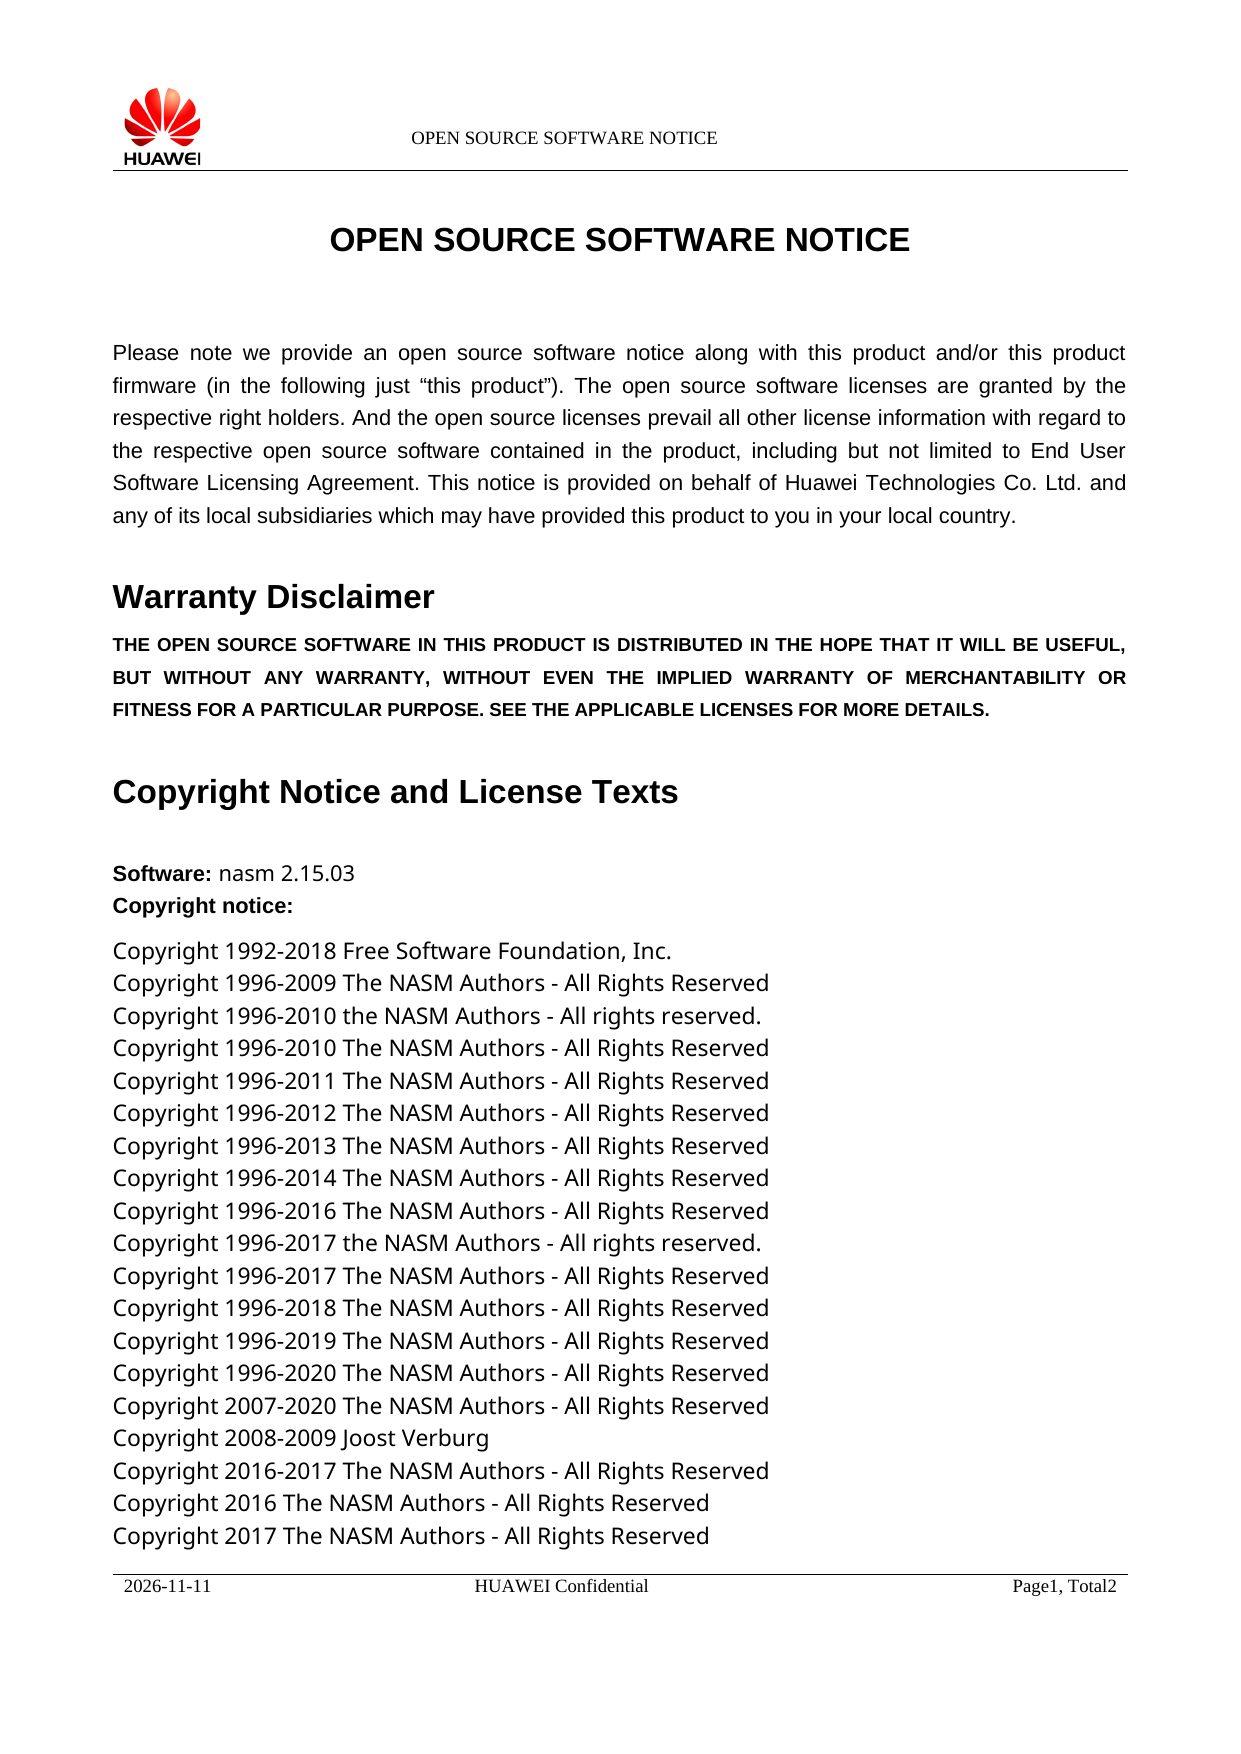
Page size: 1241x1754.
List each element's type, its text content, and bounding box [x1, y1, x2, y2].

text Copyright notice: [112, 889, 1128, 921]
text Copyright 2016 The NASM Authors - All Rights Reserved [112, 1486, 1128, 1519]
text Copyright 1996-2010 The NASM Authors - All Rights Reserved [112, 1031, 1128, 1064]
text Copyright 1996-2010 the NASM Authors - All rights reserved. [112, 999, 1128, 1031]
text The open source software in this product is distributed in the hope that it will be useful, but WITHOUT ANY WARRANTY, without even the implied warranty of MERCHANTABILITY or FITNESS FOR A PARTICULAR PURPOSE. See the applicable licenses for more details. [112, 629, 1128, 726]
text Copyright 1996-2019 The NASM Authors - All Rights Reserved [112, 1324, 1128, 1356]
text Copyright 1996-2017 the NASM Authors - All rights reserved. [112, 1226, 1128, 1259]
text Copyright 1996-2016 The NASM Authors - All Rights Reserved [112, 1194, 1128, 1226]
text OPEN SOURCE SOFTWARE NOTICE [112, 206, 1128, 271]
text Copyright 1996-2011 The NASM Authors - All Rights Reserved [112, 1064, 1128, 1096]
text Copyright 2008-2009 Joost Verburg [112, 1421, 1128, 1454]
text Copyright 1996-2017 The NASM Authors - All Rights Reserved [112, 1259, 1128, 1291]
text Please note we provide an open source software notice along with this product and/or this product firmware (in the following just “this product”). The open source software licenses are granted by the respective right holders. And the open source licenses prevail all other license information with regard to the respective open source software contained in the product, including but not limited to End User Software Licensing Agreement. This notice is provided on behalf of Huawei Technologies Co. Ltd. and any of its local subsidiaries which may have provided this product to you in your local country. [112, 336, 1128, 531]
text Copyright 2016-2017 The NASM Authors - All Rights Reserved [112, 1454, 1128, 1486]
text Copyright 1992-2018 Free Software Foundation, Inc. [112, 934, 1128, 966]
picture [124, 88, 201, 165]
text Copyright 1996-2020 The NASM Authors - All Rights Reserved [112, 1356, 1128, 1389]
text Copyright 1996-2009 The NASM Authors - All Rights Reserved [112, 966, 1128, 999]
text Copyright 1996-2012 The NASM Authors - All Rights Reserved [112, 1096, 1128, 1129]
text Copyright 1996-2014 The NASM Authors - All Rights Reserved [112, 1161, 1128, 1194]
text Warranty Disclaimer [112, 564, 1128, 629]
text Copyright 2017 The NASM Authors - All Rights Reserved [112, 1519, 1128, 1551]
text Copyright 1996-2013 The NASM Authors - All Rights Reserved [112, 1129, 1128, 1161]
text Copyright 1996-2018 The NASM Authors - All Rights Reserved [112, 1291, 1128, 1324]
text Copyright Notice and License Texts [112, 759, 1128, 824]
title Software: nasm 2.15.03 [112, 856, 1128, 889]
text Copyright 2007-2020 The NASM Authors - All Rights Reserved [112, 1389, 1128, 1421]
